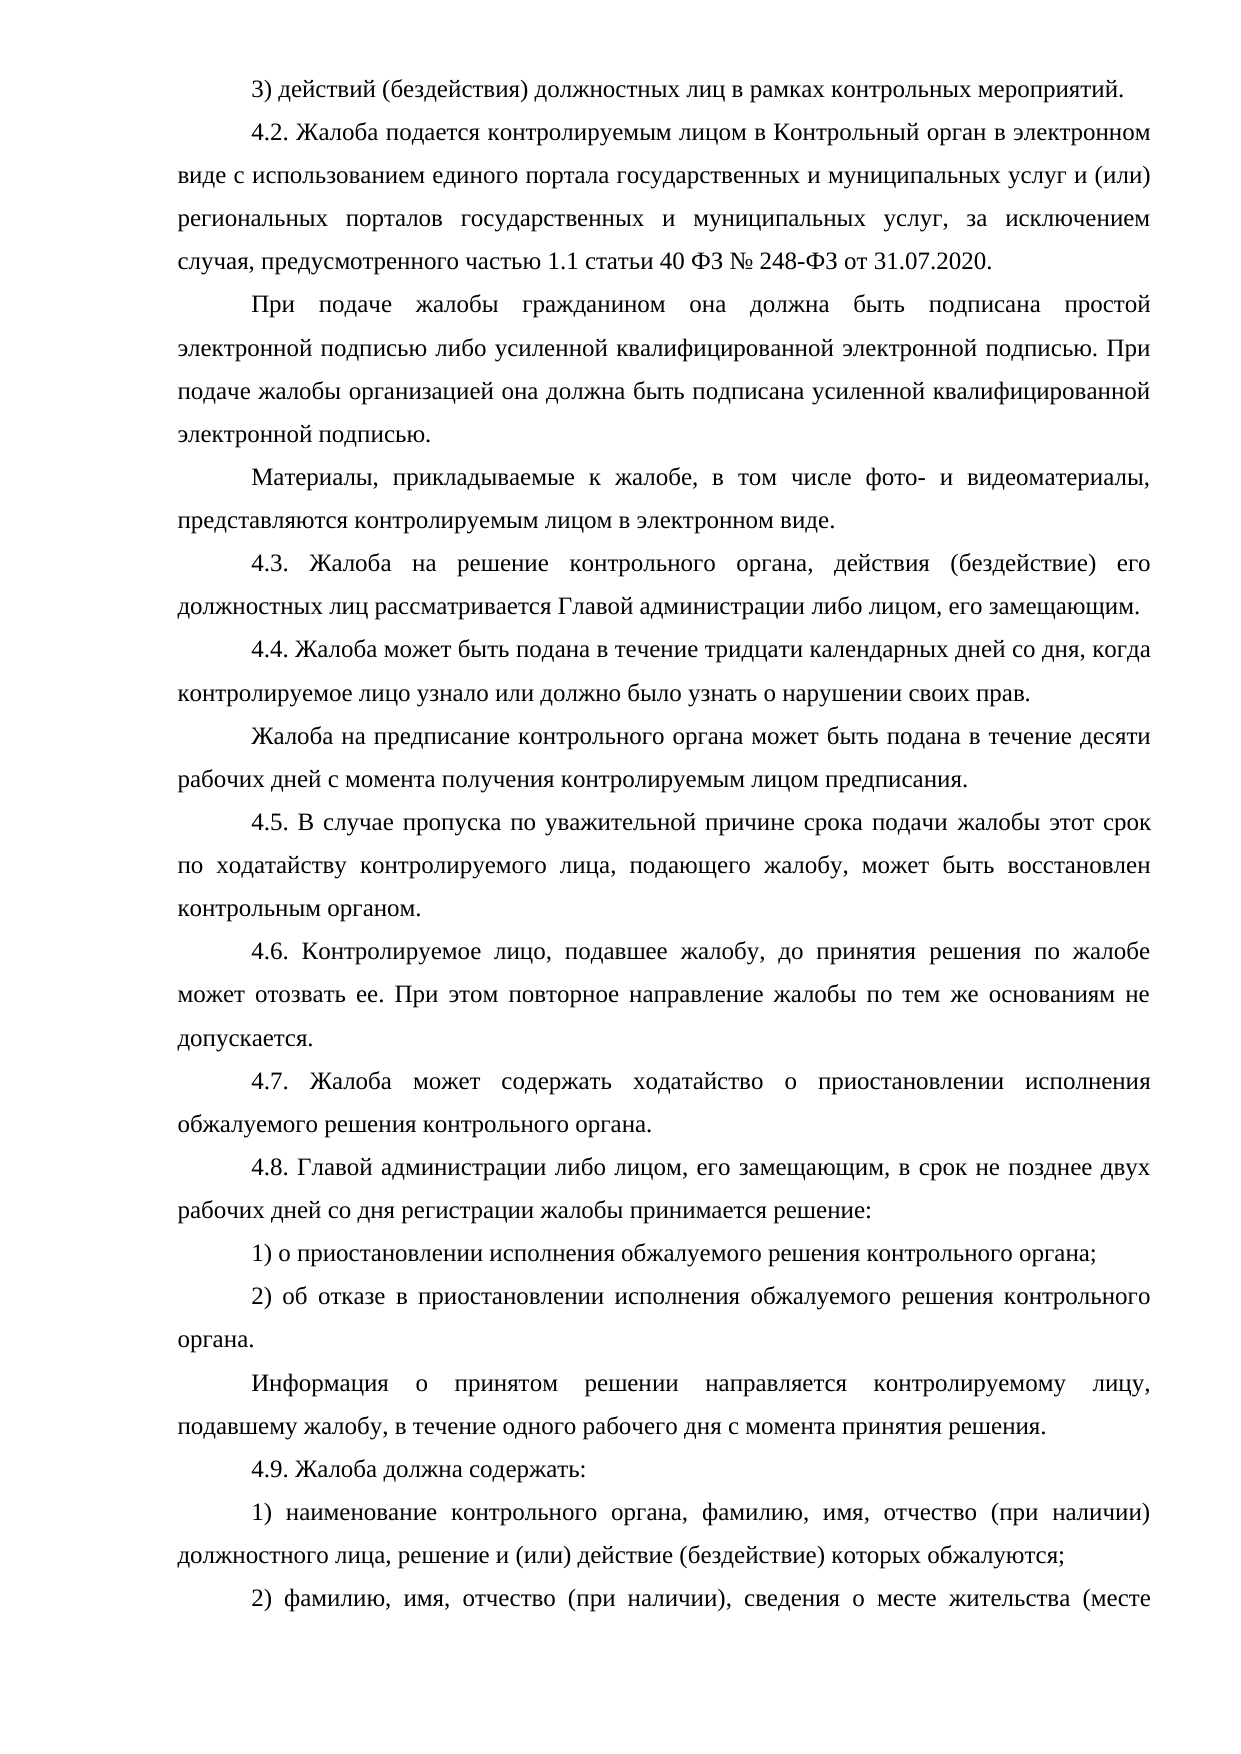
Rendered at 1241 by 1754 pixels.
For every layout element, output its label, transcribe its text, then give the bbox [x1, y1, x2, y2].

text 4.3. Жалоба на решение контрольного органа, действия (бездействие) его должностных лиц рассматривается Главой администрации либо лицом, его замещающим. [177, 548, 1152, 620]
text 2) об отказе в приостановлении исполнения обжалуемого решения контрольного органа. [177, 1281, 1152, 1353]
text 4.9. Жалоба должна содержать: [177, 1454, 1152, 1483]
text При подаче жалобы гражданином она должна быть подписана простой электронной подписью либо усиленной квалифицированной электронной подписью. При подаче жалобы организацией она должна быть подписана усиленной квалифицированной электронной подписью. [177, 289, 1152, 448]
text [177, 1583, 1152, 1612]
text 3) действий (бездействия) должностных лиц в рамках контрольных мероприятий. [177, 74, 1152, 103]
text Материалы, прикладываемые к жалобе, в том числе фото- и видеоматериалы, представляются контролируемым лицом в электронном виде. [177, 462, 1152, 534]
text 4.8. Главой администрации либо лицом, его замещающим, в срок не позднее двух рабочих дней со дня регистрации жалобы принимается решение: [177, 1152, 1152, 1224]
text 4.6. Контролируемое лицо, подавшее жалобу, до принятия решения по жалобе может отозвать ее. При этом повторное направление жалобы по тем же основаниям не допускается. [177, 936, 1152, 1051]
text 4.2. Жалоба подается контролируемым лицом в Контрольный орган в электронном виде с использованием единого портала государственных и муниципальных услуг и (или) региональных порталов государственных и муниципальных услуг, за исключением случая, предусмотренного частью 1.1 статьи 40 ФЗ № 248-ФЗ от 31.07.2020. [177, 117, 1152, 275]
text Жалоба на предписание контрольного органа может быть подана в течение десяти рабочих дней с момента получения контролируемым лицом предписания. [177, 721, 1152, 793]
text 1) наименование контрольного органа, фамилию, имя, отчество (при наличии) должностного лица, решение и (или) действие (бездействие) которых обжалуются; [177, 1497, 1152, 1569]
text 4.4. Жалоба может быть подана в течение тридцати календарных дней со дня, когда контролируемое лицо узнало или должно было узнать о нарушении своих прав. [177, 634, 1152, 706]
text 1) о приостановлении исполнения обжалуемого решения контрольного органа; [177, 1238, 1152, 1267]
text Информация о принятом решении направляется контролируемому лицу, подавшему жалобу, в течение одного рабочего дня с момента принятия решения. [177, 1368, 1152, 1439]
text 4.5. В случае пропуска по уважительной причине срока подачи жалобы этот срок по ходатайству контролируемого лица, подающего жалобу, может быть восстановлен контрольным органом. [177, 807, 1152, 922]
text 4.7. Жалоба может содержать ходатайство о приостановлении исполнения обжалуемого решения контрольного органа. [177, 1066, 1152, 1138]
